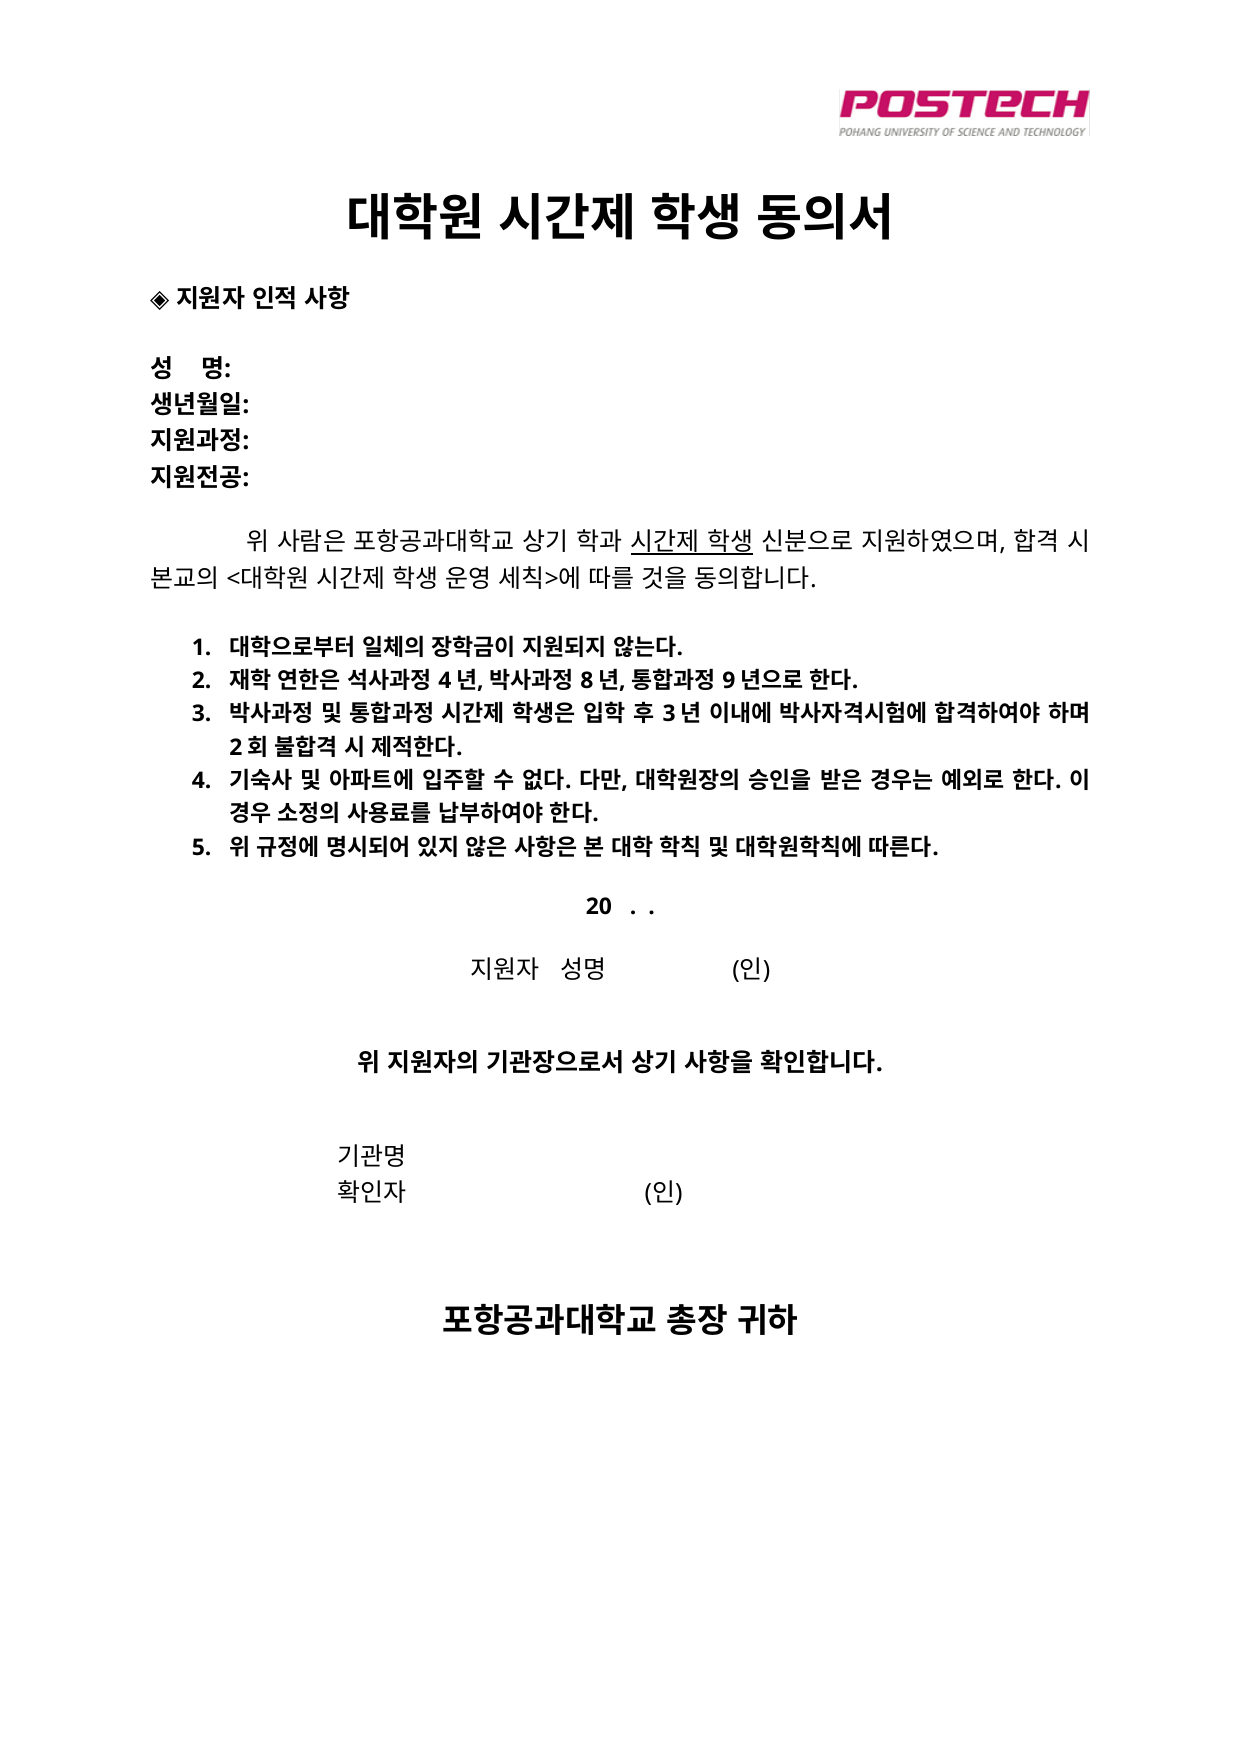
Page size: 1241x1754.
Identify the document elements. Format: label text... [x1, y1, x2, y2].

text 대학원 시간제 학생 동의서 [150, 177, 1090, 249]
text 성 명: [150, 348, 1090, 384]
text 20 . . [150, 890, 1090, 921]
list 재학 연한은 석사과정 4년, 박사과정 8년, 통합과정 9년으로 한다. [192, 662, 1090, 695]
text 생년월일: [150, 384, 1090, 421]
text 위 지원자의 기관장으로서 상기 사항을 확인합니다. [150, 1043, 1090, 1079]
text 위 사람은 포항공과대학교 상기 학과 시간제 학생 신분으로 지원하였으며, 합격 시 본교의 <대학원 시간제 학생 운영 세칙>에 따를 것을 동의합니다. [150, 522, 1090, 594]
list 기숙사 및 아파트에 입주할 수 없다. 다만, 대학원장의 승인을 받은 경우는 예외로 한다. 이 경우 소정의 사용료를 납부하여야 한다. [192, 762, 1090, 828]
text 지원자 성명 (인) [150, 950, 1090, 986]
list 대학으로부터 일체의 장학금이 지원되지 않는다. [192, 628, 1090, 662]
picture [838, 88, 1091, 137]
text 지원전공: [150, 457, 1090, 493]
text 포항공과대학교 총장 귀하 [150, 1294, 1090, 1342]
text 지원과정: [150, 421, 1090, 457]
text 기관명 [337, 1136, 1090, 1172]
list 위 규정에 명시되어 있지 않은 사항은 본 대학 학칙 및 대학원학칙에 따른다. [192, 828, 1090, 862]
list 박사과정 및 통합과정 시간제 학생은 입학 후 3년 이내에 박사자격시험에 합격하여야 하며 2회 불합격 시 제적한다. [192, 695, 1090, 762]
text 확인자 (인) [337, 1172, 1090, 1208]
text ◈ 지원자 인적 사항 [150, 278, 1090, 314]
